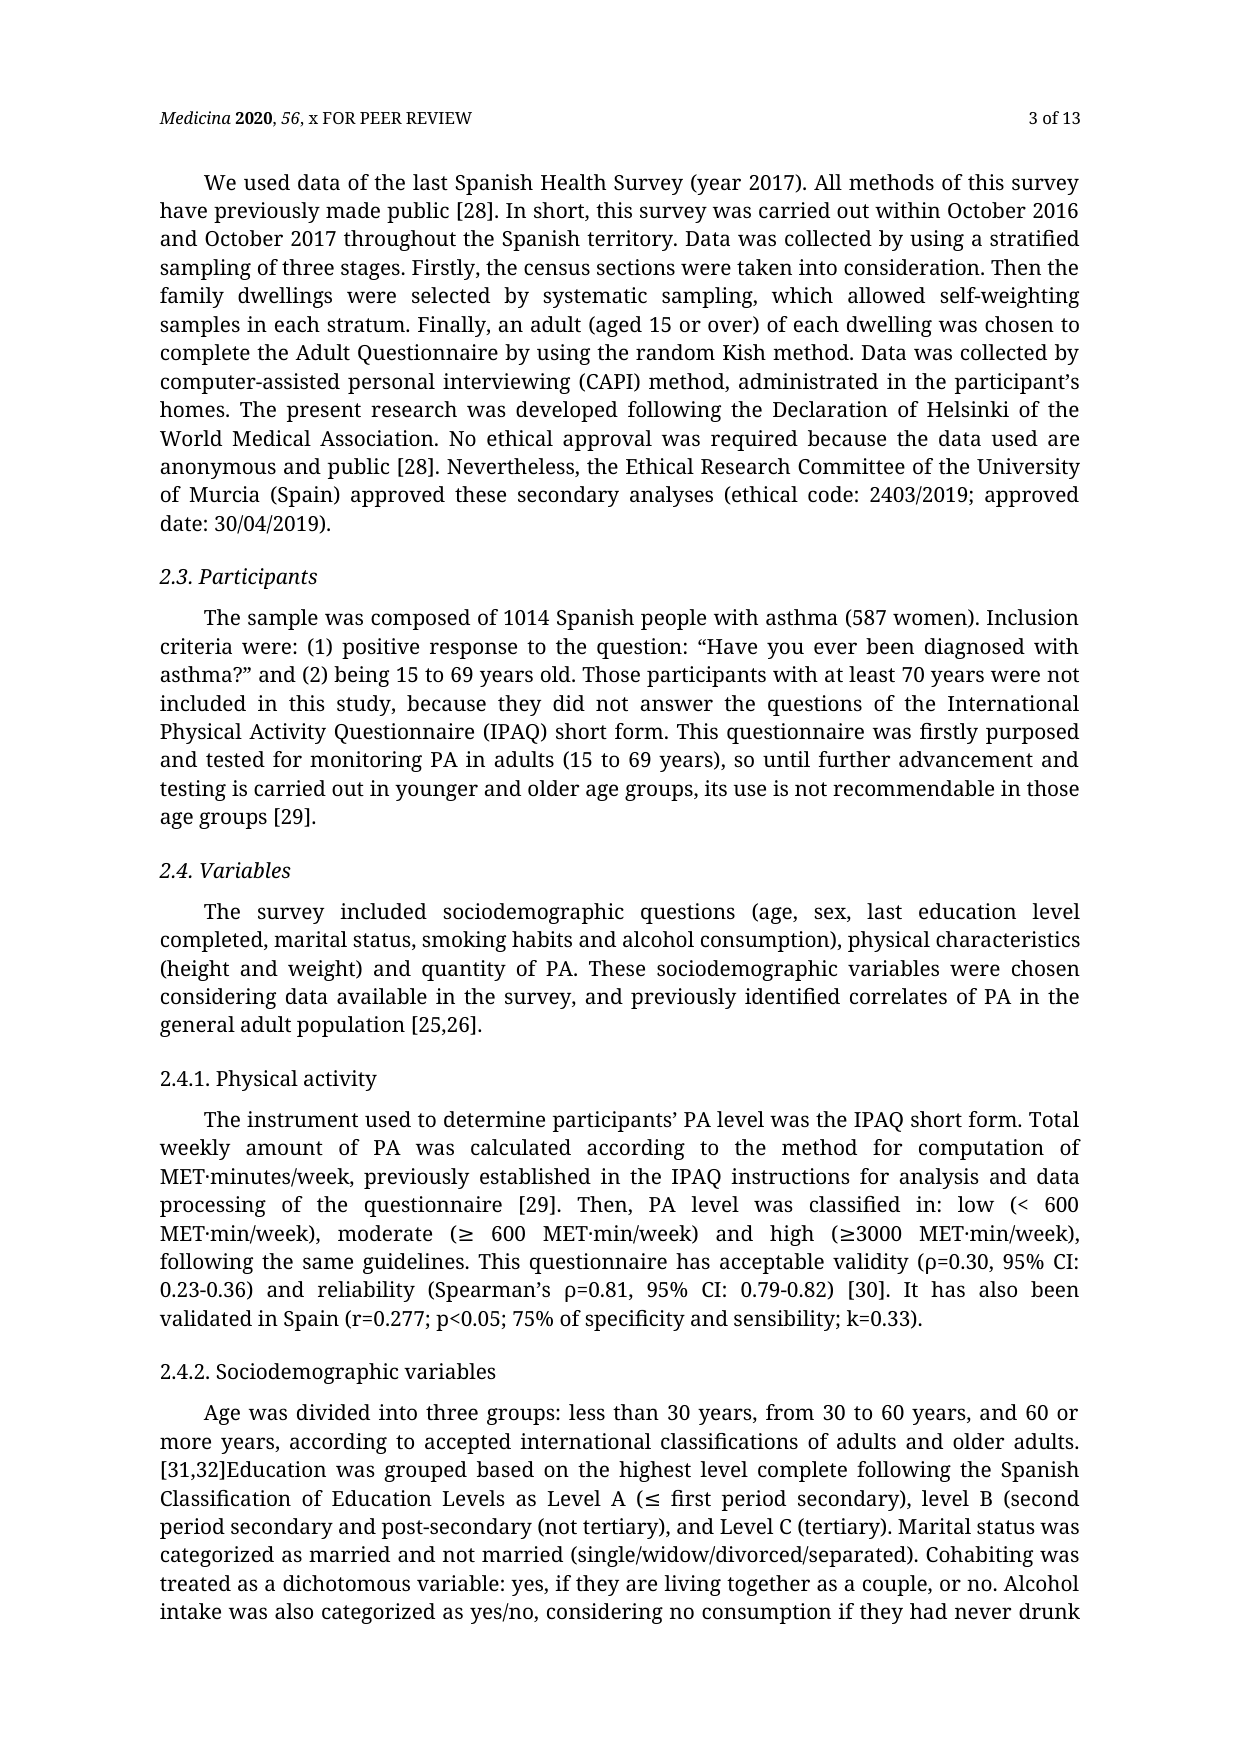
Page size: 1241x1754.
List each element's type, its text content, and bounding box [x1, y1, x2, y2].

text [159, 1398, 1081, 1626]
text The instrument used to determine participants’ PA level was the IPAQ short form. Total weekly amount of PA was calculated according to the method for computation of MET·minutes/week, previously established in the IPAQ instructions for analysis and data processing of the questionnaire [29]. Then, PA level was classified in: low (< 600 MET·min/week), moderate (≥ 600 MET·min/week) and high (≥3000 MET·min/week), following the same guidelines. This questionnaire has acceptable validity (ρ=0.30, 95% CI: 0.23-0.36) and reliability (Spearman’s ρ=0.81, 95% CI: 0.79-0.82) [30]. It has also been validated in Spain (r=0.277; p<0.05; 75% of specificity and sensibility; k=0.33). [159, 1105, 1081, 1332]
text We used data of the last Spanish Health Survey (year 2017). All methods of this survey have previously made public [28]. In short, this survey was carried out within October 2016 and October 2017 throughout the Spanish territory. Data was collected by using a stratified sampling of three stages. Firstly, the census sections were taken into consideration. Then the family dwellings were selected by systematic sampling, which allowed self-weighting samples in each stratum. Finally, an adult (aged 15 or over) of each dwelling was chosen to complete the Adult Questionnaire by using the random Kish method. Data was collected by computer-assisted personal interviewing (CAPI) method, administrated in the participant’s homes. The present research was developed following the Declaration of Helsinki of the World Medical Association. No ethical approval was required because the data used are anonymous and public [28]. Nevertheless, the Ethical Research Committee of the University of Murcia (Spain) approved these secondary analyses (ethical code: 2403/2019; approved date: 30/04/2019). [159, 168, 1081, 537]
subtitle 2.3. Participants [159, 562, 1081, 591]
subtitle 2.4. Variables [159, 856, 1081, 884]
text The sample was composed of 1014 Spanish people with asthma (587 women). Inclusion criteria were: (1) positive response to the question: “Have you ever been diagnosed with asthma?” and (2) being 15 to 69 years old. Those participants with at least 70 years were not included in this study, because they did not answer the questions of the International Physical Activity Questionnaire (IPAQ) short form. This questionnaire was firstly purposed and tested for monitoring PA in adults (15 to 69 years), so until further advancement and testing is carried out in younger and older age groups, its use is not recommendable in those age groups [29]. [159, 603, 1081, 831]
subtitle 2.4.1. Physical activity [159, 1064, 1081, 1092]
text The survey included sociodemographic questions (age, sex, last education level completed, marital status, smoking habits and alcohol consumption), physical characteristics (height and weight) and quantity of PA. These sociodemographic variables were chosen considering data available in the survey, and previously identified correlates of PA in the general adult population [25,26]. [159, 897, 1081, 1039]
subtitle 2.4.2. Sociodemographic variables [159, 1357, 1081, 1386]
